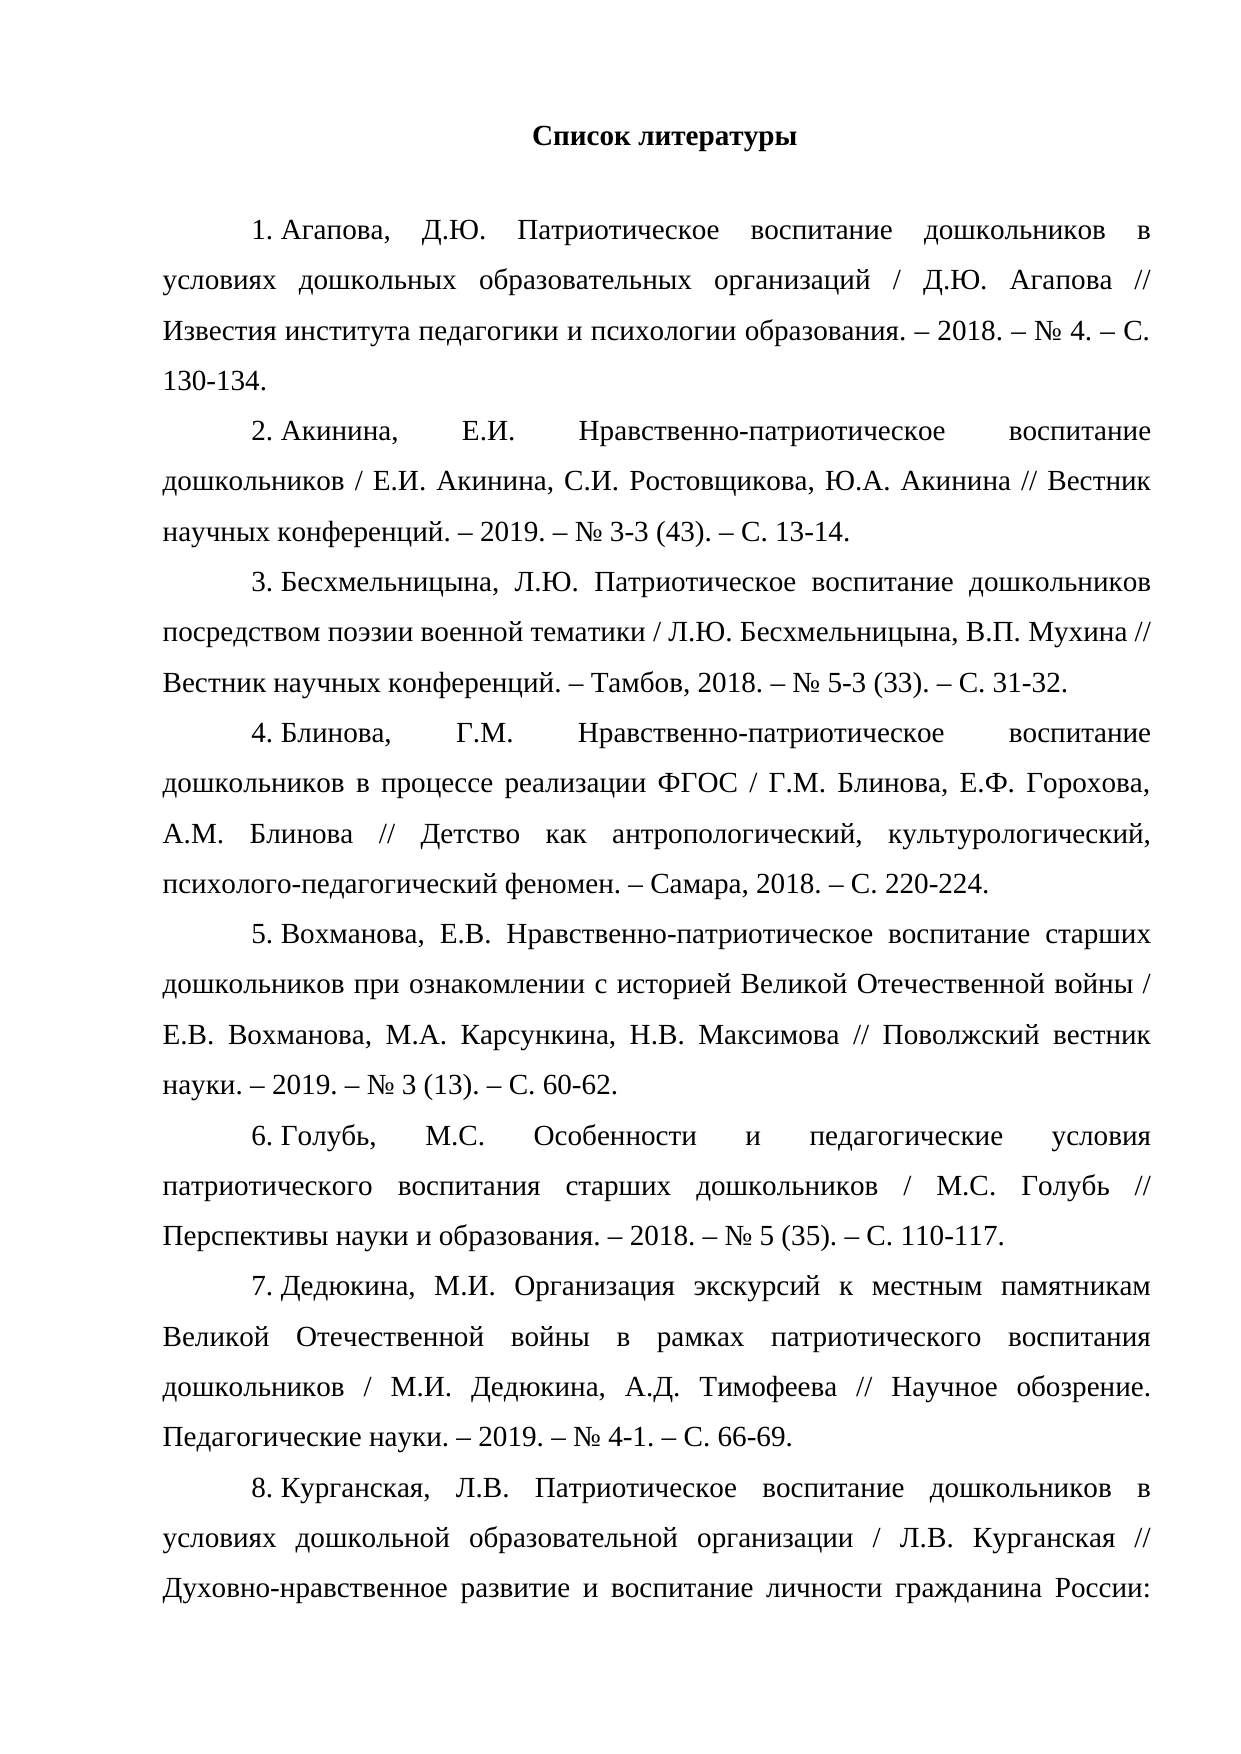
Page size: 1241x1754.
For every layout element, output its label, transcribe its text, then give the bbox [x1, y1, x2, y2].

list Бесхмельницына, Л.Ю. Патриотическое воспитание дошкольников посредством поэзии военной тематики / Л.Ю. Бесхмельницына, В.П. Мухина // Вестник научных конференций. – Тамбов, 2018. – № 5-3 (33). – С. 31-32. [162, 564, 1152, 698]
text Список литературы [177, 118, 1152, 152]
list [162, 1470, 1152, 1604]
list Голубь, М.С. Особенности и педагогические условия патриотического воспитания старших дошкольников / М.С. Голубь // Перспективы науки и образования. – 2018. – № 5 (35). – С. 110-117. [162, 1118, 1152, 1252]
list Акинина, Е.И. Нравственно-патриотическое воспитание дошкольников / Е.И. Акинина, С.И. Ростовщикова, Ю.А. Акинина // Вестник научных конференций. – 2019. – № 3-3 (43). – С. 13-14. [162, 413, 1152, 547]
list Блинова, Г.М. Нравственно-патриотическое воспитание дошкольников в процессе реализации ФГОС / Г.М. Блинова, Е.Ф. Горохова, А.М. Блинова // Детство как антропологический, культурологический, психолого-педагогический феномен. – Самара, 2018. – С. 220-224. [162, 715, 1152, 899]
list Вохманова, Е.В. Нравственно-патриотическое воспитание старших дошкольников при ознакомлении с историей Великой Отечественной войны / Е.В. Вохманова, М.А. Карсункина, Н.В. Максимова // Поволжский вестник науки. – 2019. – № 3 (13). – С. 60-62. [162, 916, 1152, 1101]
list Агапова, Д.Ю. Патриотическое воспитание дошкольников в условиях дошкольных образовательных организаций / Д.Ю. Агапова // Известия института педагогики и психологии образования. – 2018. – № 4. – С. 130-134. [162, 212, 1152, 396]
list Дедюкина, М.И. Организация экскурсий к местным памятникам Великой Отечественной войны в рамках патриотического воспитания дошкольников / М.И. Дедюкина, А.Д. Тимофеева // Научное обозрение. Педагогические науки. – 2019. – № 4-1. – С. 66-69. [162, 1268, 1152, 1453]
